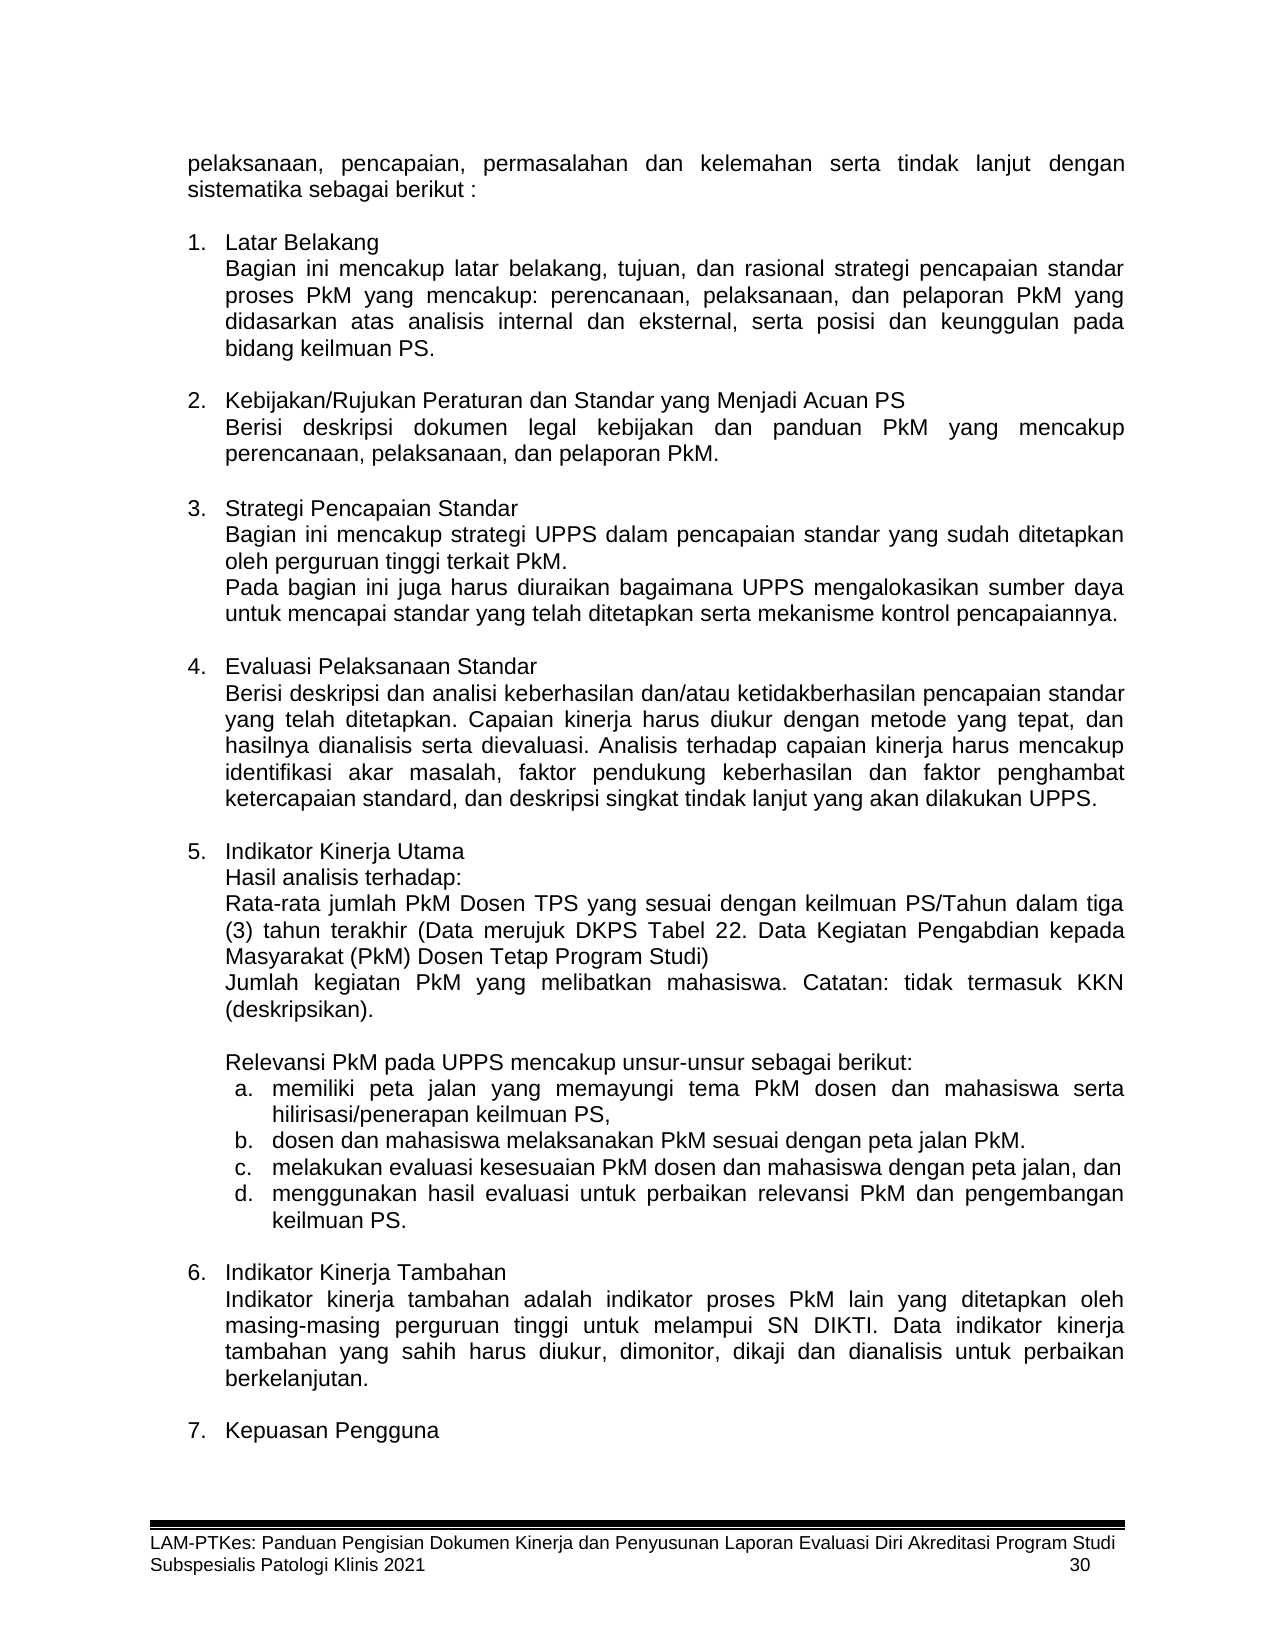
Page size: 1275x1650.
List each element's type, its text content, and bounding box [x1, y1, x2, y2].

list Latar Belakang [187, 229, 1125, 255]
text Pada bagian ini juga harus diuraikan bagaimana UPPS mengalokasikan sumber daya untuk mencapai standar yang telah ditetapkan serta mekanisme kontrol pencapaiannya. [225, 574, 1125, 627]
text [187, 150, 1125, 203]
text Relevansi PkM pada UPPS mencakup unsur-unsur sebagai berikut: [225, 1048, 1125, 1075]
text Bagian ini mencakup latar belakang, tujuan, dan rasional strategi pencapaian standar proses PkM yang mencakup: perencanaan, pelaksanaan, dan pelaporan PkM yang didasarkan atas analisis internal dan eksternal, serta posisi dan keunggulan pada bidang keilmuan PS. [225, 255, 1125, 361]
list Kepuasan Pengguna [187, 1417, 1125, 1444]
list Evaluasi Pelaksanaan Standar [187, 653, 1125, 679]
text Berisi deskripsi dan analisi keberhasilan dan/atau ketidakberhasilan pencapaian standar yang telah ditetapkan. Capaian kinerja harus diukur dengan metode yang tepat, dan hasilnya dianalisis serta dievaluasi. Analisis terhadap capaian kinerja harus mencakup identifikasi akar masalah, faktor pendukung keberhasilan dan faktor penghambat ketercapaian standard, dan deskripsi singkat tindak lanjut yang akan dilakukan UPPS. [225, 679, 1125, 811]
list melakukan evaluasi kesesuaian PkM dosen dan mahasiswa dengan peta jalan, dan [234, 1154, 1125, 1180]
list menggunakan hasil evaluasi untuk perbaikan relevansi PkM dan pengembangan keilmuan PS. [234, 1180, 1125, 1233]
text Berisi deskripsi dokumen legal kebijakan dan panduan PkM yang mencakup perencanaan, pelaksanaan, dan pelaporan PkM. [225, 413, 1125, 466]
text Bagian ini mencakup strategi UPPS dalam pencapaian standar yang sudah ditetapkan oleh perguruan tinggi terkait PkM. [225, 521, 1125, 574]
list dosen dan mahasiswa melaksanakan PkM sesuai dengan peta jalan PkM. [234, 1127, 1125, 1154]
list memiliki peta jalan yang memayungi tema PkM dosen dan mahasiswa serta hilirisasi/penerapan keilmuan PS, [234, 1075, 1125, 1127]
text Indikator kinerja tambahan adalah indikator proses PkM lain yang ditetapkan oleh masing-masing perguruan tinggi untuk melampui SN DIKTI. Data indikator kinerja tambahan yang sahih harus diukur, dimonitor, dikaji dan dianalisis untuk perbaikan berkelanjutan. [225, 1286, 1125, 1391]
list Strategi Pencapaian Standar [187, 495, 1125, 521]
list Indikator Kinerja Utama [187, 838, 1125, 864]
text Rata-rata jumlah PkM Dosen TPS yang sesuai dengan keilmuan PS/Tahun dalam tiga (3) tahun terakhir (Data merujuk DKPS Tabel 22. Data Kegiatan Pengabdian kepada Masyarakat (PkM) Dosen Tetap Program Studi) [225, 890, 1125, 969]
list Kebijakan/Rujukan Peraturan dan Standar yang Menjadi Acuan PS [187, 387, 1125, 413]
text Jumlah kegiatan PkM yang melibatkan mahasiswa. Catatan: tidak termasuk KKN (deskripsikan). [225, 969, 1125, 1022]
list Indikator Kinerja Tambahan [187, 1259, 1125, 1286]
text Hasil analisis terhadap: [225, 864, 1125, 890]
